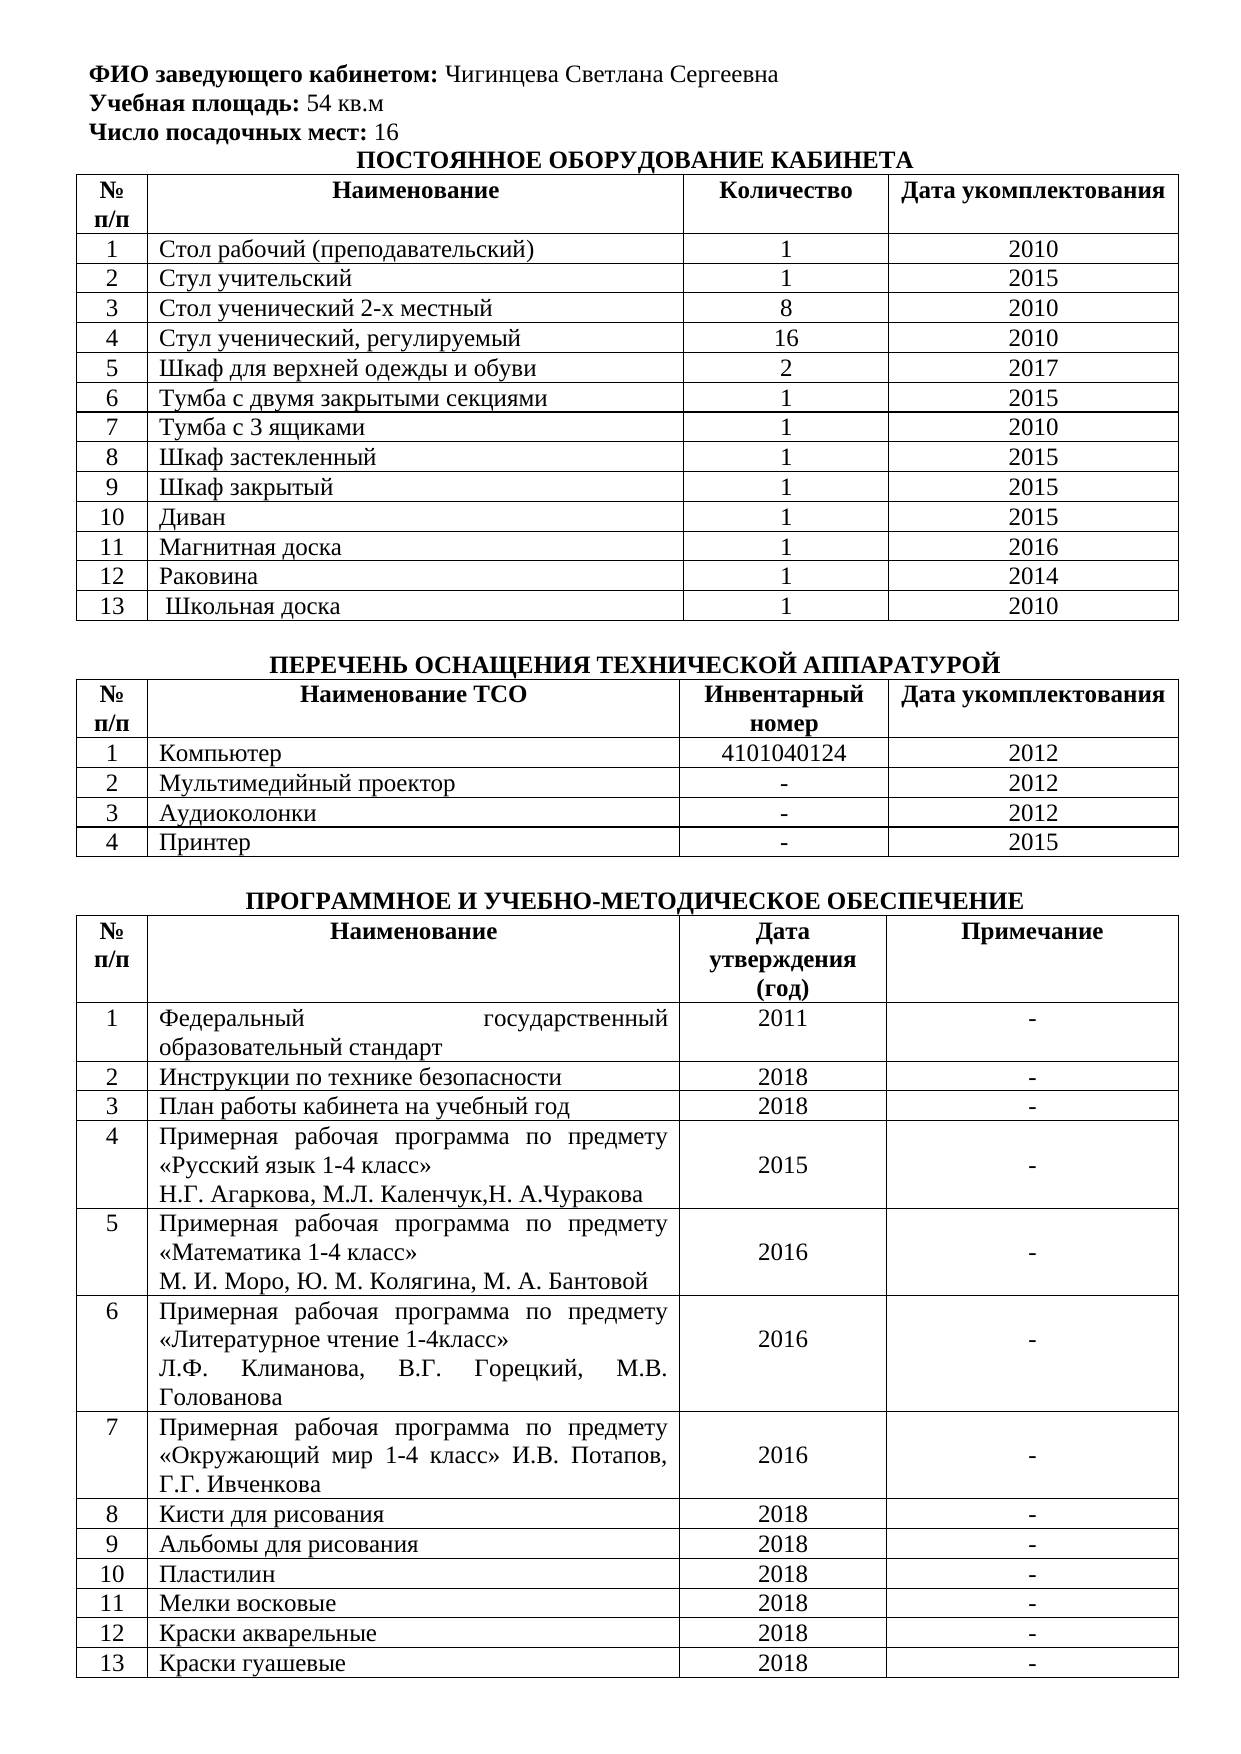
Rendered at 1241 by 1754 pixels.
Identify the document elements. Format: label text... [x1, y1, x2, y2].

table_cell - [887, 1296, 1178, 1411]
table_header Наименование ТСО [148, 680, 679, 737]
table_cell 2014 [889, 561, 1178, 590]
table_cell 5 [77, 353, 147, 382]
table_cell Компьютер [148, 738, 679, 767]
table_cell 2 [77, 1062, 147, 1090]
table_cell - [680, 828, 888, 856]
table_cell 2018 [680, 1648, 886, 1677]
table_cell 8 [77, 1499, 147, 1528]
table_cell 2 [77, 768, 147, 797]
table_cell 1 [684, 532, 888, 560]
table_cell 11 [77, 1589, 147, 1617]
table_cell Примерная рабочая программа по предмету «Русский язык 1-4 класс» Н.Г. Агаркова, М.Л. Каленчук,Н. А.Чуракова [148, 1121, 679, 1207]
table_header Дата утверждения (год) [680, 916, 886, 1002]
table_cell 2 [684, 353, 888, 382]
table_header Инвентарный номер [680, 680, 888, 737]
table_cell 2011 [680, 1003, 886, 1061]
table_cell 9 [77, 1529, 147, 1558]
text ФИО заведующего кабинетом: Чигинцева Светлана Сергеевна [89, 59, 1181, 88]
table_cell - [680, 798, 888, 826]
table_cell 3 [77, 1091, 147, 1120]
table_cell 2018 [680, 1589, 886, 1617]
table_cell Тумба с двумя закрытыми секциями [148, 383, 683, 411]
table_header Количество [684, 175, 888, 233]
table_cell 2016 [680, 1209, 886, 1295]
table_cell 1 [684, 264, 888, 292]
table_cell 2012 [889, 798, 1178, 826]
table_cell 10 [77, 502, 147, 531]
table_cell 2016 [680, 1296, 886, 1411]
table_cell Шкаф для верхней одежды и обуви [148, 353, 683, 382]
table_cell 2010 [889, 591, 1178, 620]
table_cell 1 [77, 234, 147, 262]
table_cell 13 [77, 591, 147, 620]
table_cell Примерная рабочая программа по предмету «Литературное чтение 1-4класс» Л.Ф. Климанова, В.Г. Горецкий, М.В. Голованова [148, 1296, 679, 1411]
table_cell 2010 [889, 323, 1178, 352]
table_header Дата укомплектования [889, 175, 1178, 233]
table_cell 1 [684, 413, 888, 441]
table_cell 2016 [680, 1412, 886, 1498]
table_cell Краски акварельные [148, 1618, 679, 1647]
table_cell 1 [684, 383, 888, 411]
text Учебная площадь: 54 кв.м [89, 88, 1181, 117]
table_header № п/п [77, 680, 147, 737]
table_cell 2010 [889, 234, 1178, 262]
table_cell - [887, 1209, 1178, 1295]
table_cell Примерная рабочая программа по предмету «Окружающий мир 1-4 класс» И.В. Потапов, Г.Г. Ивченкова [148, 1412, 679, 1498]
table_cell 1 [684, 234, 888, 262]
table_cell - [887, 1589, 1178, 1617]
table_cell Школьная доска [148, 591, 683, 620]
table_cell Примерная рабочая программа по предмету «Математика 1-4 класс» М. И. Моро, Ю. М. Колягина, М. А. Бантовой [148, 1209, 679, 1295]
table_cell 11 [77, 532, 147, 560]
table_cell 10 [77, 1559, 147, 1587]
table_cell 2018 [680, 1529, 886, 1558]
table_cell 1 [77, 1003, 147, 1061]
table_cell - [680, 768, 888, 797]
table_cell План работы кабинета на учебный год [148, 1091, 679, 1120]
table_cell - [887, 1529, 1178, 1558]
text ПОСТОЯННОЕ ОБОРУДОВАНИЕ КАБИНЕТА [89, 145, 1181, 174]
table_cell 13 [77, 1648, 147, 1677]
table_cell 8 [77, 442, 147, 471]
table_cell Пластилин [148, 1559, 679, 1587]
table_cell 5 [77, 1209, 147, 1295]
table_cell 4 [77, 828, 147, 856]
table_header Наименование [148, 916, 679, 1002]
table_cell 2018 [680, 1499, 886, 1528]
table_cell - [887, 1559, 1178, 1587]
table_cell Шкаф закрытый [148, 472, 683, 501]
text ПРОГРАММНОЕ И УЧЕБНО-МЕТОДИЧЕСКОЕ ОБЕСПЕЧЕНИЕ [89, 886, 1181, 915]
table_cell - [887, 1618, 1178, 1647]
table_cell - [887, 1648, 1178, 1677]
table_cell 2015 [889, 828, 1178, 856]
table_cell 2015 [889, 442, 1178, 471]
table_cell - [887, 1091, 1178, 1120]
table_cell Диван [148, 502, 683, 531]
table_cell Аудиоколонки [148, 798, 679, 826]
table_cell 6 [77, 1296, 147, 1411]
table_cell 2018 [680, 1618, 886, 1647]
table_cell Мультимедийный проектор [148, 768, 679, 797]
table_cell Федеральный государственный образовательный стандарт [148, 1003, 679, 1061]
table_cell Стул учительский [148, 264, 683, 292]
table_cell Кисти для рисования [148, 1499, 679, 1528]
table_header Дата укомплектования [889, 680, 1178, 737]
text ПЕРЕЧЕНЬ ОСНАЩЕНИЯ ТЕХНИЧЕСКОЙ АППАРАТУРОЙ [89, 650, 1181, 678]
table_cell 2015 [889, 472, 1178, 501]
table_cell Шкаф застекленный [148, 442, 683, 471]
table_cell 1 [684, 591, 888, 620]
table_header Наименование [148, 175, 683, 233]
table_cell 2017 [889, 353, 1178, 382]
table_cell - [887, 1003, 1178, 1061]
table_cell 2015 [889, 383, 1178, 411]
table_cell Краски гуашевые [148, 1648, 679, 1677]
table_cell 1 [684, 502, 888, 531]
table_cell 2012 [889, 738, 1178, 767]
table_cell Тумба с 3 ящиками [148, 413, 683, 441]
table_cell 2010 [889, 293, 1178, 322]
table_cell 2018 [680, 1091, 886, 1120]
table_cell 12 [77, 561, 147, 590]
table_header № п/п [77, 175, 147, 233]
table_cell 1 [684, 561, 888, 590]
table_cell 4 [77, 1121, 147, 1207]
table_cell 2012 [889, 768, 1178, 797]
table_cell Раковина [148, 561, 683, 590]
table_cell - [887, 1121, 1178, 1207]
table_cell 2018 [680, 1062, 886, 1090]
table_cell - [887, 1499, 1178, 1528]
table_cell Стул ученический, регулируемый [148, 323, 683, 352]
table_cell Инструкции по технике безопасности [148, 1062, 679, 1090]
table_cell Магнитная доска [148, 532, 683, 560]
table_cell - [887, 1412, 1178, 1498]
table_cell 3 [77, 293, 147, 322]
table_cell 2015 [889, 502, 1178, 531]
table_cell Мелки восковые [148, 1589, 679, 1617]
table_cell 8 [684, 293, 888, 322]
table_cell Стол рабочий (преподавательский) [148, 234, 683, 262]
table_cell 7 [77, 1412, 147, 1498]
table_cell 1 [77, 738, 147, 767]
table_cell 9 [77, 472, 147, 501]
table_cell 2 [77, 264, 147, 292]
table_header № п/п [77, 916, 147, 1002]
table_header Примечание [887, 916, 1178, 1002]
table_cell 6 [77, 383, 147, 411]
table_cell 2016 [889, 532, 1178, 560]
table_cell 2015 [680, 1121, 886, 1207]
table_cell Принтер [148, 828, 679, 856]
table_cell 2015 [889, 264, 1178, 292]
table_cell 3 [77, 798, 147, 826]
table_cell Стол ученический 2-х местный [148, 293, 683, 322]
table_cell 7 [77, 413, 147, 441]
table_cell 4101040124 [680, 738, 888, 767]
table_cell 4 [77, 323, 147, 352]
table_cell Альбомы для рисования [148, 1529, 679, 1558]
table_cell 2018 [680, 1559, 886, 1587]
table_cell - [887, 1062, 1178, 1090]
table_cell 16 [684, 323, 888, 352]
text Число посадочных мест: 16 [89, 117, 1181, 145]
table_cell 2010 [889, 413, 1178, 441]
table_cell 1 [684, 442, 888, 471]
table_cell 1 [684, 472, 888, 501]
table_cell 12 [77, 1618, 147, 1647]
